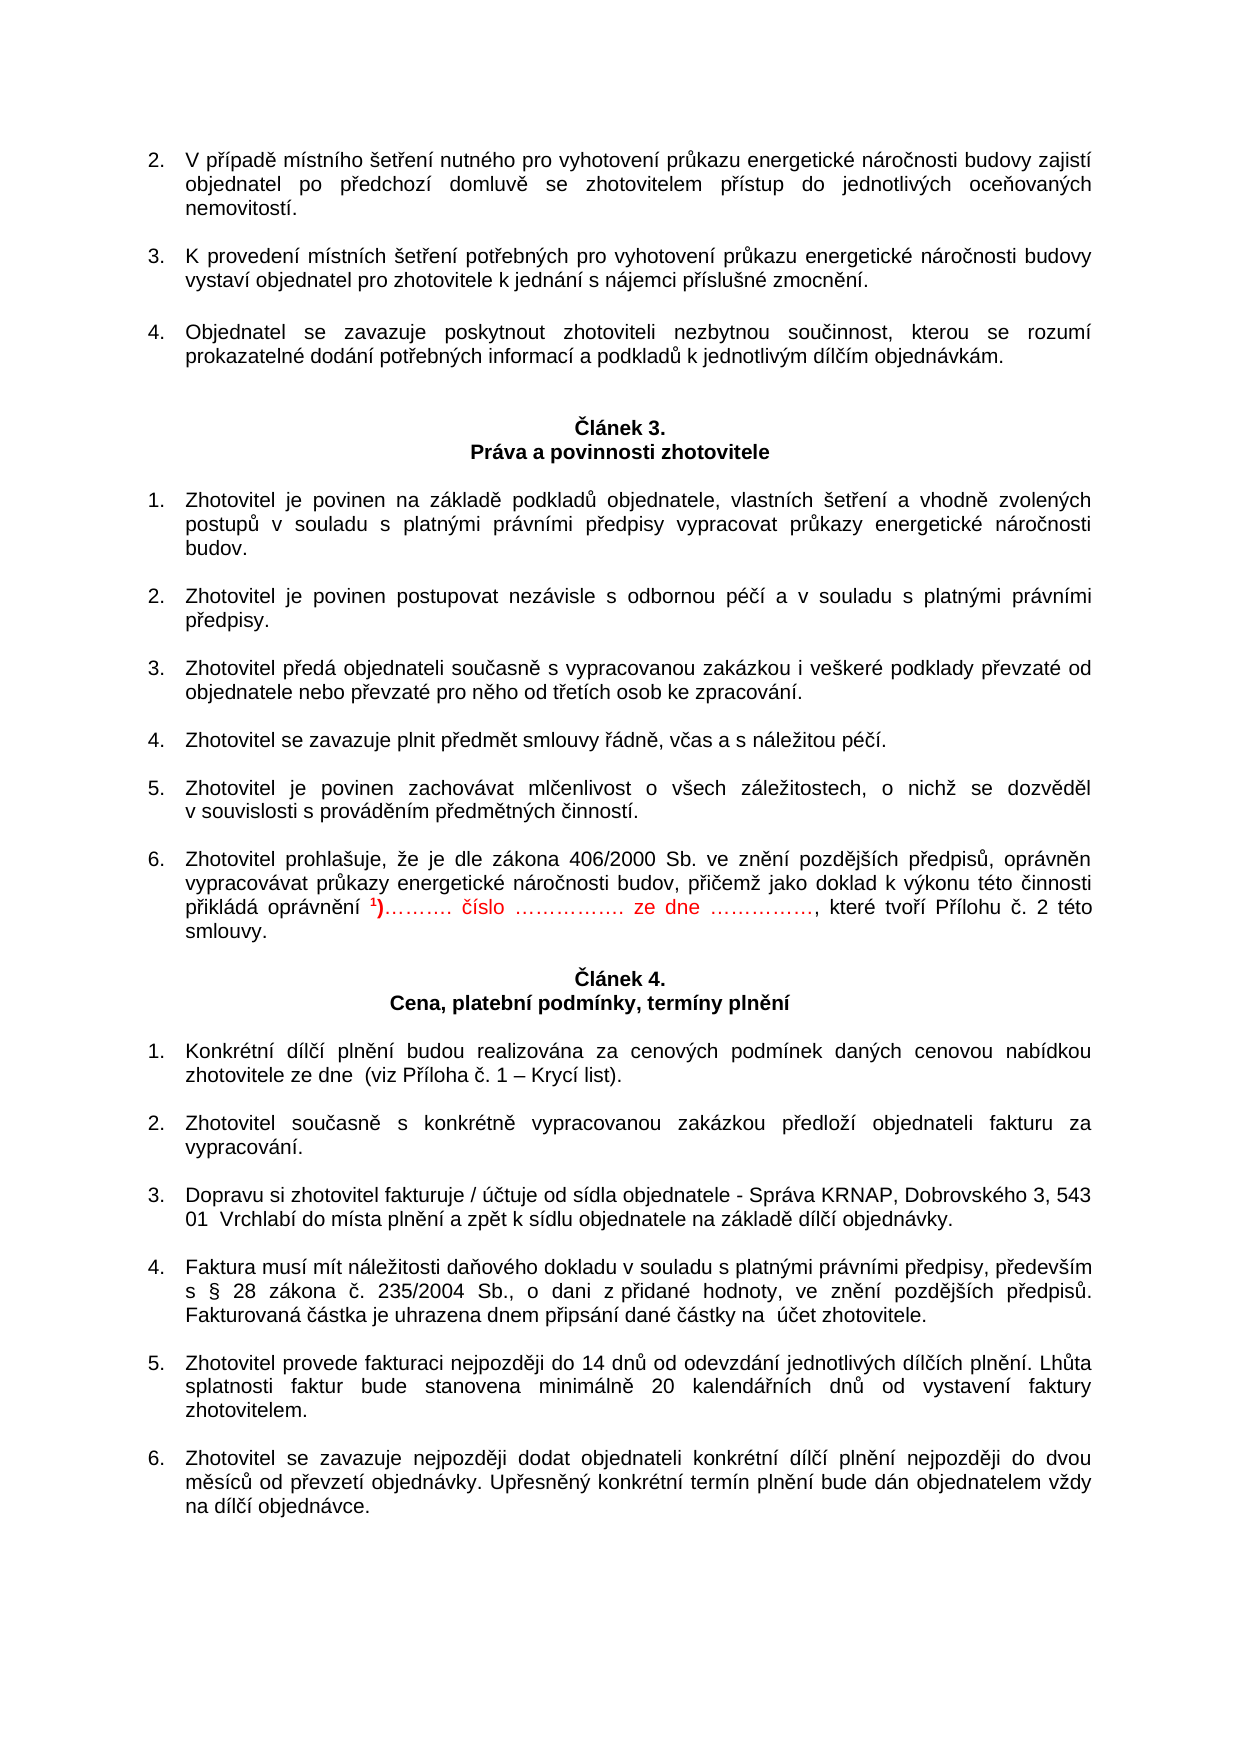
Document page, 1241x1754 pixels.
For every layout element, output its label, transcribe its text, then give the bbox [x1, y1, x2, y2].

list Zhotovitel se zavazuje nejpozději dodat objednateli konkrétní dílčí plnění nejpozději do dvou měsíců od převzetí objednávky. Upřesněný konkrétní termín plnění bude dán objednatelem vždy na dílčí objednávce. [148, 1446, 1093, 1518]
list Objednatel se zavazuje poskytnout zhotoviteli nezbytnou součinnost, kterou se rozumí prokazatelné dodání potřebných informací a podkladů k jednotlivým dílčím objednávkám. [148, 320, 1093, 368]
list Konkrétní dílčí plnění budou realizována za cenových podmínek daných cenovou nabídkou zhotovitele ze dne (viz Příloha č. 1 – Krycí list). [148, 1039, 1093, 1087]
text Práva a povinnosti zhotovitele [148, 440, 1093, 464]
list Zhotovitel současně s konkrétně vypracovanou zakázkou předloží objednateli fakturu za vypracování. [148, 1111, 1093, 1159]
text Cena, platební podmínky, termíny plnění [177, 991, 1002, 1015]
list Zhotovitel předá objednateli současně s vypracovanou zakázkou i veškeré podklady převzaté od objednatele nebo převzaté pro něho od třetích osob ke zpracování. [148, 656, 1093, 703]
text Článek 3. [148, 416, 1093, 440]
list Zhotovitel provede fakturaci nejpozději do 14 dnů od odevzdání jednotlivých dílčích plnění. Lhůta splatnosti faktur bude stanovena minimálně 20 kalendářních dnů od vystavení faktury zhotovitelem. [148, 1350, 1093, 1422]
list Zhotovitel se zavazuje plnit předmět smlouvy řádně, včas a s náležitou péčí. [148, 727, 1093, 751]
list Zhotovitel je povinen zachovávat mlčenlivost o všech záležitostech, o nichž se dozvěděl v souvislosti s prováděním předmětných činností. [148, 775, 1093, 823]
list V případě místního šetření nutného pro vyhotovení průkazu energetické náročnosti budovy zajistí objednatel po předchozí domluvě se zhotovitelem přístup do jednotlivých oceňovaných nemovitostí. [148, 148, 1093, 219]
list Zhotovitel prohlašuje, že je dle zákona 406/2000 Sb. ve znění pozdějších předpisů, oprávněn vypracovávat průkazy energetické náročnosti budov, přičemž jako doklad k výkonu této činnosti přikládá oprávnění 1)………. číslo ……………. ze dne ……………, které tvoří Přílohu č. 2 této smlouvy. [148, 847, 1093, 943]
list Zhotovitel je povinen na základě podkladů objednatele, vlastních šetření a vhodně zvolených postupů v souladu s platnými právními předpisy vypracovat průkazy energetické náročnosti budov. [148, 488, 1093, 560]
list Faktura musí mít náležitosti daňového dokladu v souladu s platnými právními předpisy, především s § 28 zákona č. 235/2004 Sb., o dani z přidané hodnoty, ve znění pozdějších předpisů. Fakturovaná částka je uhrazena dnem připsání dané částky na účet zhotovitele. [148, 1254, 1093, 1326]
list Dopravu si zhotovitel fakturuje / účtuje od sídla objednatele - Správa KRNAP, Dobrovského 3, 543 01 Vrchlabí do místa plnění a zpět k sídlu objednatele na základě dílčí objednávky. [148, 1183, 1093, 1231]
list Zhotovitel je povinen postupovat nezávisle s odbornou péčí a v souladu s platnými právními předpisy. [148, 584, 1093, 632]
text Článek 4. [148, 967, 1093, 991]
list K provedení místních šetření potřebných pro vyhotovení průkazu energetické náročnosti budovy vystaví objednatel pro zhotovitele k jednání s nájemci příslušné zmocnění. [148, 243, 1093, 291]
